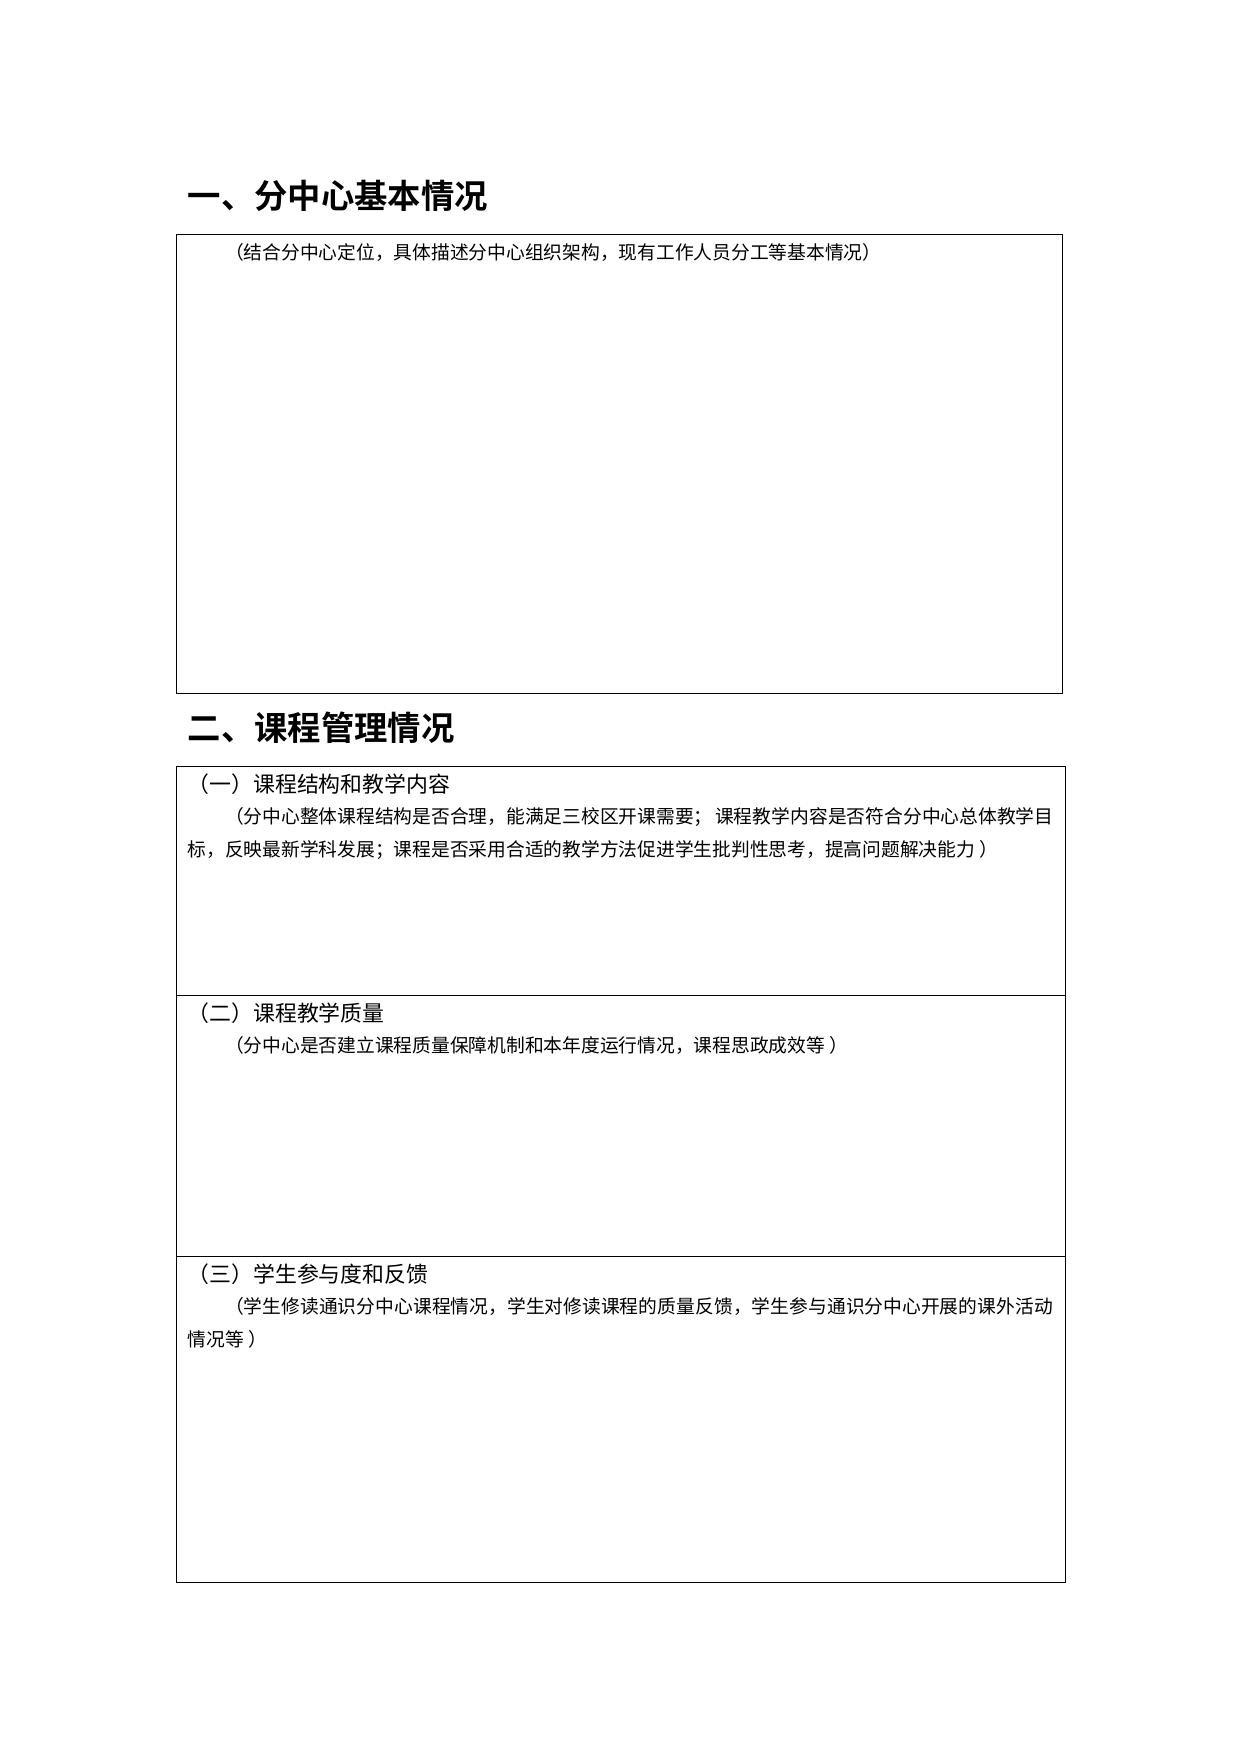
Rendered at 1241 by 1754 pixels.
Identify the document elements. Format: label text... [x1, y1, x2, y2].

list 二、课程管理情况 [187, 694, 1053, 759]
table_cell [177, 1257, 1065, 1582]
table_header （结合分中心定位，具体描述分中心组织架构，现有工作人员分工等基本情况） [177, 235, 1062, 693]
list 一、分中心基本情况 [187, 162, 1053, 227]
table_header （一）课程结构和教学内容 （分中心整体课程结构是否合理，能满足三校区开课需要；课程教学内容是否符合分中心总体教学目标，反映最新学科发展；课程是否采用合适的教学方法促进学生批判性思考，提高问题解决能力 ） [177, 767, 1065, 994]
table_cell （二）课程教学质量 （分中心是否建立课程质量保障机制和本年度运行情况，课程思政成效等 ） [177, 996, 1065, 1256]
